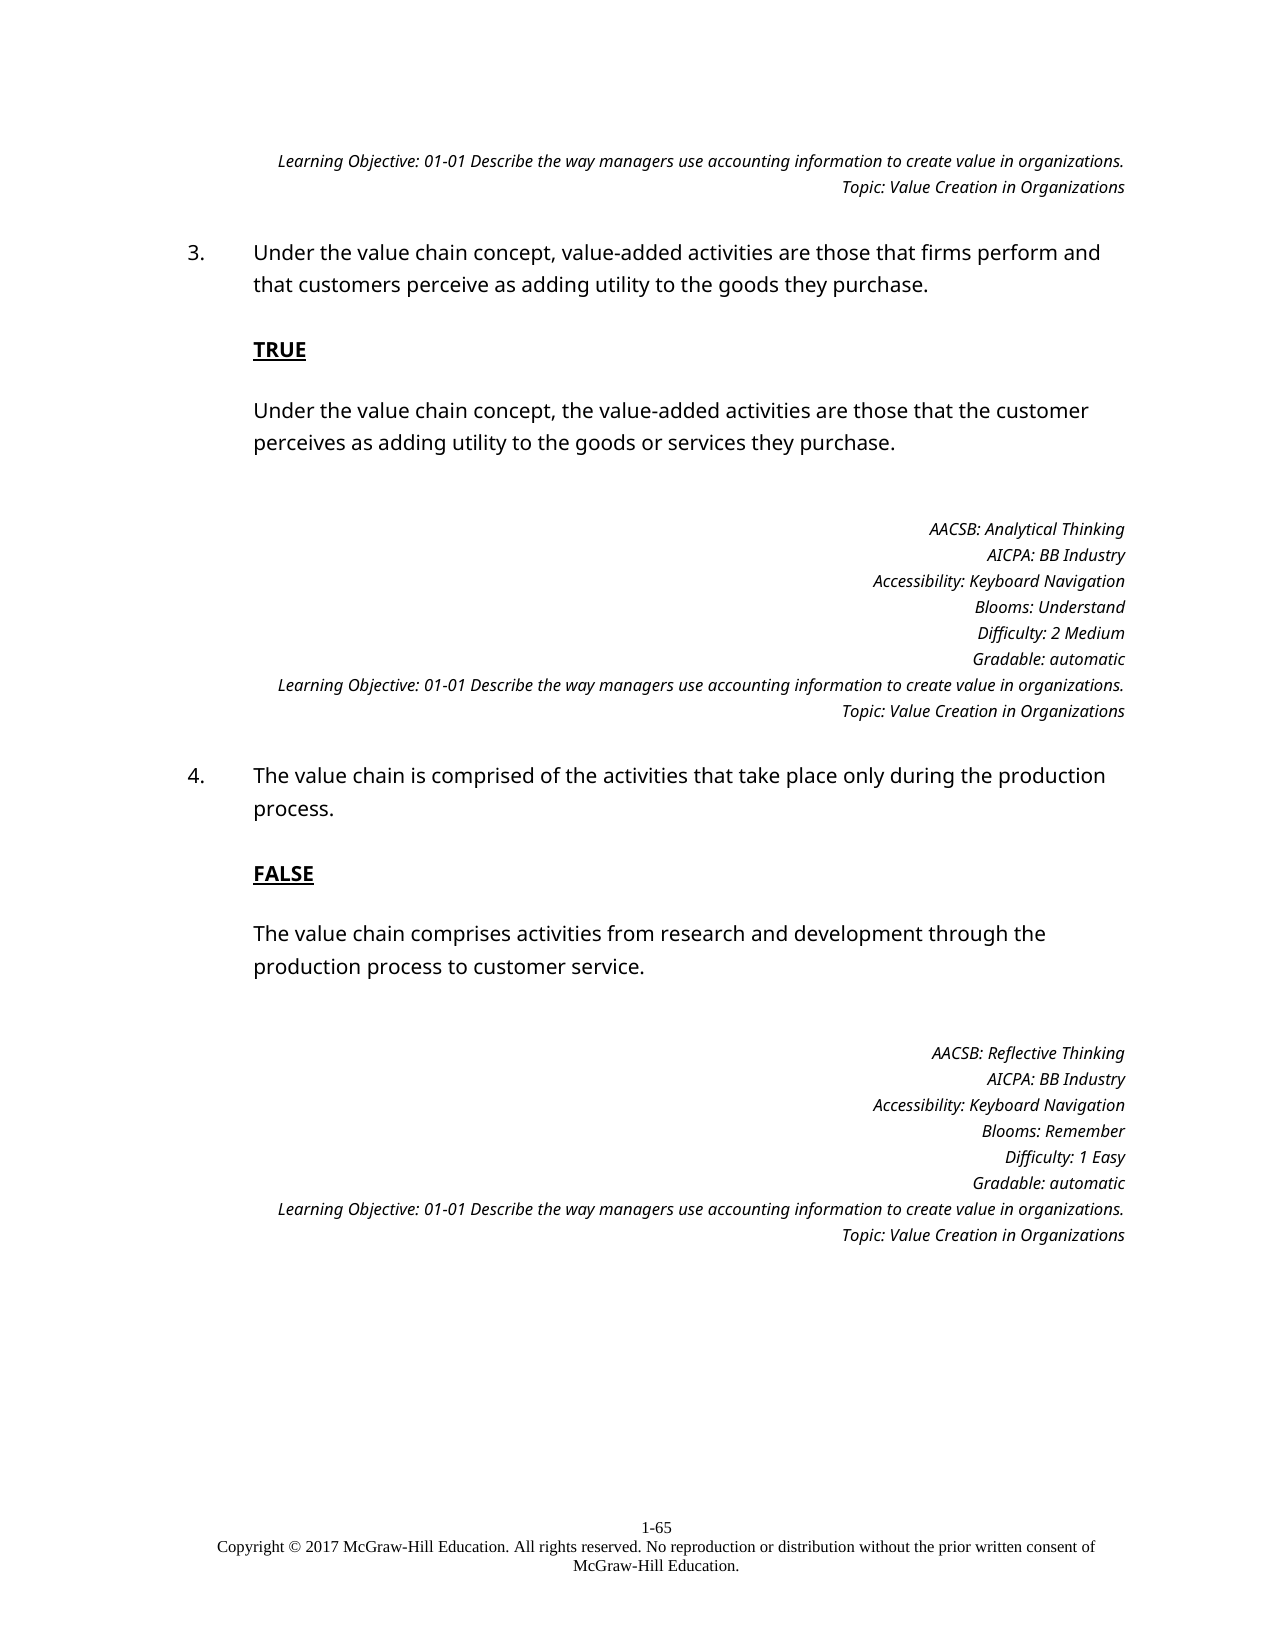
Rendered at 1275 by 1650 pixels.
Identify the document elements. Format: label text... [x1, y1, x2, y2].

table_header The value chain is comprised of the activities that take place only during the production process. FALSE The value chain comprises activities from research and development through the production process to customer service. [253, 761, 1125, 1012]
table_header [188, 150, 1125, 235]
table_header AACSB: Analytical Thinking AICPA: BB Industry Accessibility: Keyboard Navigation Blooms: Understand Difficulty: 2 Medium Gradable: automatic Learning Objective: 01-01 Describe the way managers use accounting information to create value in organizations. Topic: Value Creation in Organizations [188, 518, 1125, 759]
table_header Under the value chain concept, value-added activities are those that firms perform and that customers perceive as adding utility to the goods they purchase. TRUE Under the value chain concept, the value-added activities are those that the customer perceives as adding utility to the goods or services they purchase. [253, 238, 1125, 488]
table_header AACSB: Reflective Thinking AICPA: BB Industry Accessibility: Keyboard Navigation Blooms: Remember Difficulty: 1 Easy Gradable: automatic Learning Objective: 01-01 Describe the way managers use accounting information to create value in organizations. Topic: Value Creation in Organizations [188, 1041, 1125, 1282]
table_header 4. [188, 761, 253, 1012]
table_header 3. [188, 238, 253, 488]
